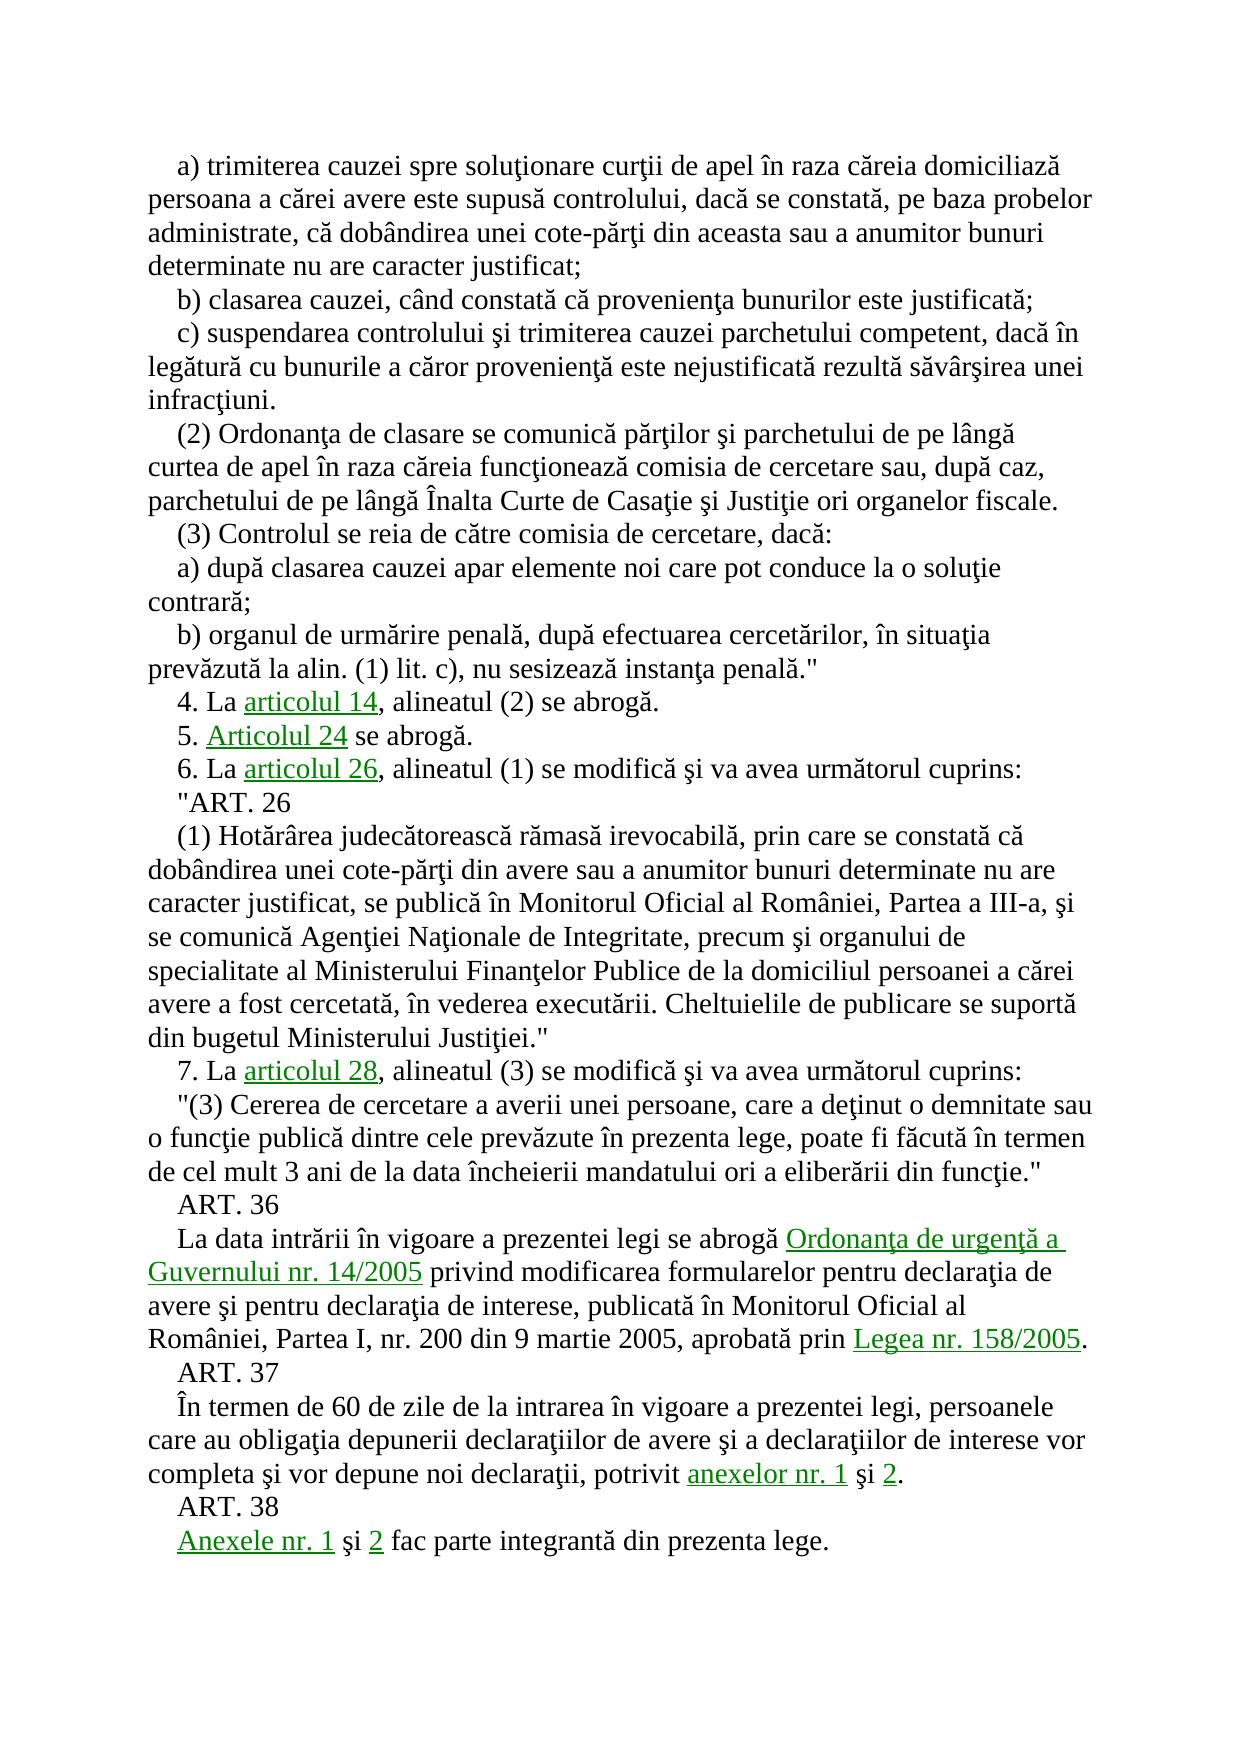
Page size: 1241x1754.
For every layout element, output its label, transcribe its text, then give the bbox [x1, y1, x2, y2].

text a) după clasarea cauzei apar elemente noi care pot conduce la o soluţie contrară; [148, 550, 1093, 617]
text La data intrării în vigoare a prezentei legi se abrogă Ordonanţa de urgenţă a Guvernului nr. 14/2005 privind modificarea formularelor pentru declaraţia de avere şi pentru declaraţia de interese, publicată în Monitorul Oficial al României, Partea I, nr. 200 din 9 martie 2005, aprobată prin Legea nr. 158/2005. [148, 1221, 1093, 1355]
text ART. 37 [148, 1355, 1093, 1389]
text (1) Hotărârea judecătorească rămasă irevocabilă, prin care se constată că dobândirea unei cote-părţi din avere sau a anumitor bunuri determinate nu are caracter justificat, se publică în Monitorul Oficial al României, Partea a III-a, şi se comunică Agenţiei Naţionale de Integritate, precum şi organului de specialitate al Ministerului Finanţelor Publice de la domiciliul persoanei a cărei avere a fost cercetată, în vederea executării. Cheltuielile de publicare se suportă din bugetul Ministerului Justiţiei." [148, 818, 1093, 1053]
text 6. La articolul 26, alineatul (1) se modifică şi va avea următorul cuprins: [148, 751, 1093, 785]
text (3) Controlul se reia de către comisia de cercetare, dacă: [148, 517, 1093, 550]
text 7. La articolul 28, alineatul (3) se modifică şi va avea următorul cuprins: [148, 1053, 1093, 1087]
text "ART. 26 [148, 785, 1093, 818]
text b) organul de urmărire penală, după efectuarea cercetărilor, în situaţia prevăzută la alin. (1) lit. c), nu sesizează instanţa penală." [148, 617, 1093, 684]
text c) suspendarea controlului şi trimiterea cauzei parchetului competent, dacă în legătură cu bunurile a căror provenienţă este nejustificată rezultă săvârşirea unei infracţiuni. [148, 315, 1093, 416]
text 5. Articolul 24 se abrogă. [148, 718, 1093, 751]
text În termen de 60 de zile de la intrarea în vigoare a prezentei legi, persoanele care au obligaţia depunerii declaraţiilor de avere şi a declaraţiilor de interese vor completa şi vor depune noi declaraţii, potrivit anexelor nr. 1 şi 2. [148, 1389, 1093, 1489]
text b) clasarea cauzei, când constată că provenienţa bunurilor este justificată; [148, 282, 1093, 315]
text (2) Ordonanţa de clasare se comunică părţilor şi parchetului de pe lângă curtea de apel în raza căreia funcţionează comisia de cercetare sau, după caz, parchetului de pe lângă Înalta Curte de Casaţie şi Justiţie ori organelor fiscale. [148, 416, 1093, 517]
text 4. La articolul 14, alineatul (2) se abrogă. [148, 684, 1093, 718]
text ART. 36 [148, 1187, 1093, 1221]
text Anexele nr. 1 şi 2 fac parte integrantă din prezenta lege. [148, 1523, 1093, 1556]
text a) trimiterea cauzei spre soluţionare curţii de apel în raza căreia domiciliază persoana a cărei avere este supusă controlului, dacă se constată, pe baza probelor administrate, că dobândirea unei cote-părţi din aceasta sau a anumitor bunuri determinate nu are caracter justificat; [148, 148, 1093, 282]
text "(3) Cererea de cercetare a averii unei persoane, care a deţinut o demnitate sau o funcţie publică dintre cele prevăzute în prezenta lege, poate fi făcută în termen de cel mult 3 ani de la data încheierii mandatului ori a eliberării din funcţie." [148, 1087, 1093, 1187]
text ART. 38 [148, 1489, 1093, 1523]
